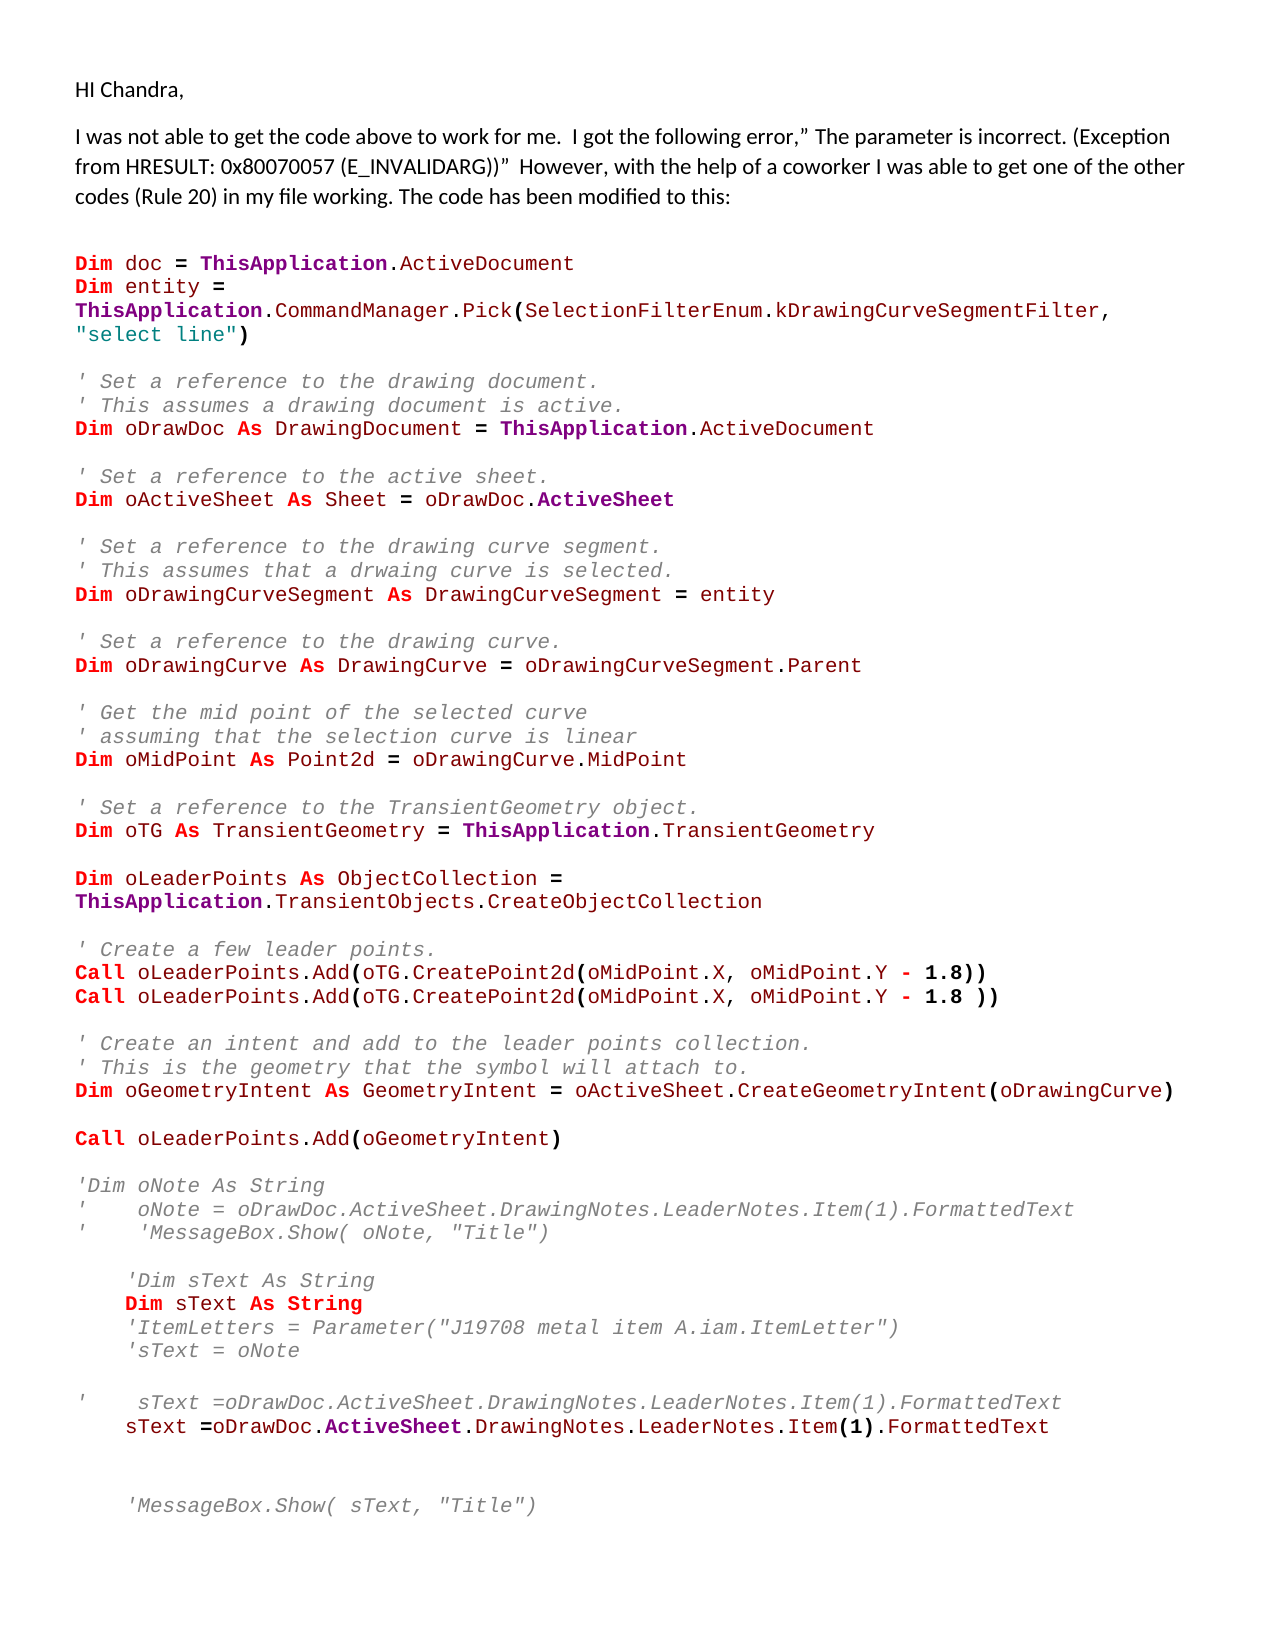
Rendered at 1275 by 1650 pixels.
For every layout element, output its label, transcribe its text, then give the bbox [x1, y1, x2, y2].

text ' Set a reference to the active sheet. [75, 466, 1200, 489]
text Dim oActiveSheet As Sheet = oDrawDoc.ActiveSheet [75, 489, 1200, 513]
text 'Dim sText As String [75, 1269, 1200, 1293]
text Call oLeaderPoints.Add(oGeometryIntent) [75, 1128, 1200, 1151]
text Dim oMidPoint As Point2d = oDrawingCurve.MidPoint [75, 749, 1200, 773]
text ' Set a reference to the TransientGeometry object. [75, 797, 1200, 820]
text Dim oDrawingCurveSegment As DrawingCurveSegment = entity [75, 584, 1200, 607]
text ' Get the mid point of the selected curve [75, 702, 1200, 726]
text Dim oLeaderPoints As ObjectCollection = ThisApplication.TransientObjects.CreateObjectCollection [75, 868, 1200, 915]
text I was not able to get the code above to work for me. I got the following error,” The parameter is incorrect. (Exception from HRESULT: 0x80070057 (E_INVALIDARG))” However, with the help of a coworker I was able to get one of the other codes (Rule 20) in my file working. The code has been modified to this: [75, 122, 1200, 210]
text 'sText = oNote [75, 1341, 1200, 1364]
text ' This assumes that a drwaing curve is selected. [75, 560, 1200, 584]
text Dim oDrawDoc As DrawingDocument = ThisApplication.ActiveDocument [75, 418, 1200, 442]
text Call oLeaderPoints.Add(oTG.CreatePoint2d(oMidPoint.X, oMidPoint.Y - 1.8)) [75, 962, 1200, 986]
text Dim sText As String [75, 1293, 1200, 1317]
text ' Create an intent and add to the leader points collection. [75, 1033, 1200, 1057]
text Call oLeaderPoints.Add(oTG.CreatePoint2d(oMidPoint.X, oMidPoint.Y - 1.8 )) [75, 986, 1200, 1009]
text 'Dim oNote As String [75, 1175, 1200, 1199]
text ' assuming that the selection curve is linear [75, 726, 1200, 749]
text sText =oDrawDoc.ActiveSheet.DrawingNotes.LeaderNotes.Item(1).FormattedText [75, 1416, 1200, 1439]
text ' oNote = oDrawDoc.ActiveSheet.DrawingNotes.LeaderNotes.Item(1).FormattedText [75, 1199, 1200, 1222]
text ' Set a reference to the drawing curve. [75, 631, 1200, 655]
text ' sText =oDrawDoc.ActiveSheet.DrawingNotes.LeaderNotes.Item(1).FormattedText [75, 1392, 1200, 1416]
text Dim oTG As TransientGeometry = ThisApplication.TransientGeometry [75, 820, 1200, 844]
text ' Create a few leader points. [75, 938, 1200, 962]
text Dim entity = ThisApplication.CommandManager.Pick(SelectionFilterEnum.kDrawingCurveSegmentFilter, "select line") [75, 276, 1200, 347]
text ' Set a reference to the drawing document. [75, 371, 1200, 395]
text 'MessageBox.Show( sText, "Title") [75, 1496, 1200, 1519]
text Dim doc = ThisApplication.ActiveDocument [75, 253, 1200, 276]
text ' This assumes a drawing document is active. [75, 395, 1200, 418]
text ' Set a reference to the drawing curve segment. [75, 537, 1200, 560]
text HI Chandra, [75, 75, 1200, 103]
text ' This is the geometry that the symbol will attach to. [75, 1057, 1200, 1080]
text Dim oDrawingCurve As DrawingCurve = oDrawingCurveSegment.Parent [75, 655, 1200, 678]
text ' 'MessageBox.Show( oNote, "Title") [75, 1222, 1200, 1246]
text Dim oGeometryIntent As GeometryIntent = oActiveSheet.CreateGeometryIntent(oDrawingCurve) [75, 1080, 1200, 1104]
text 'ItemLetters = Parameter("J19708 metal item A.iam.ItemLetter") [75, 1317, 1200, 1341]
